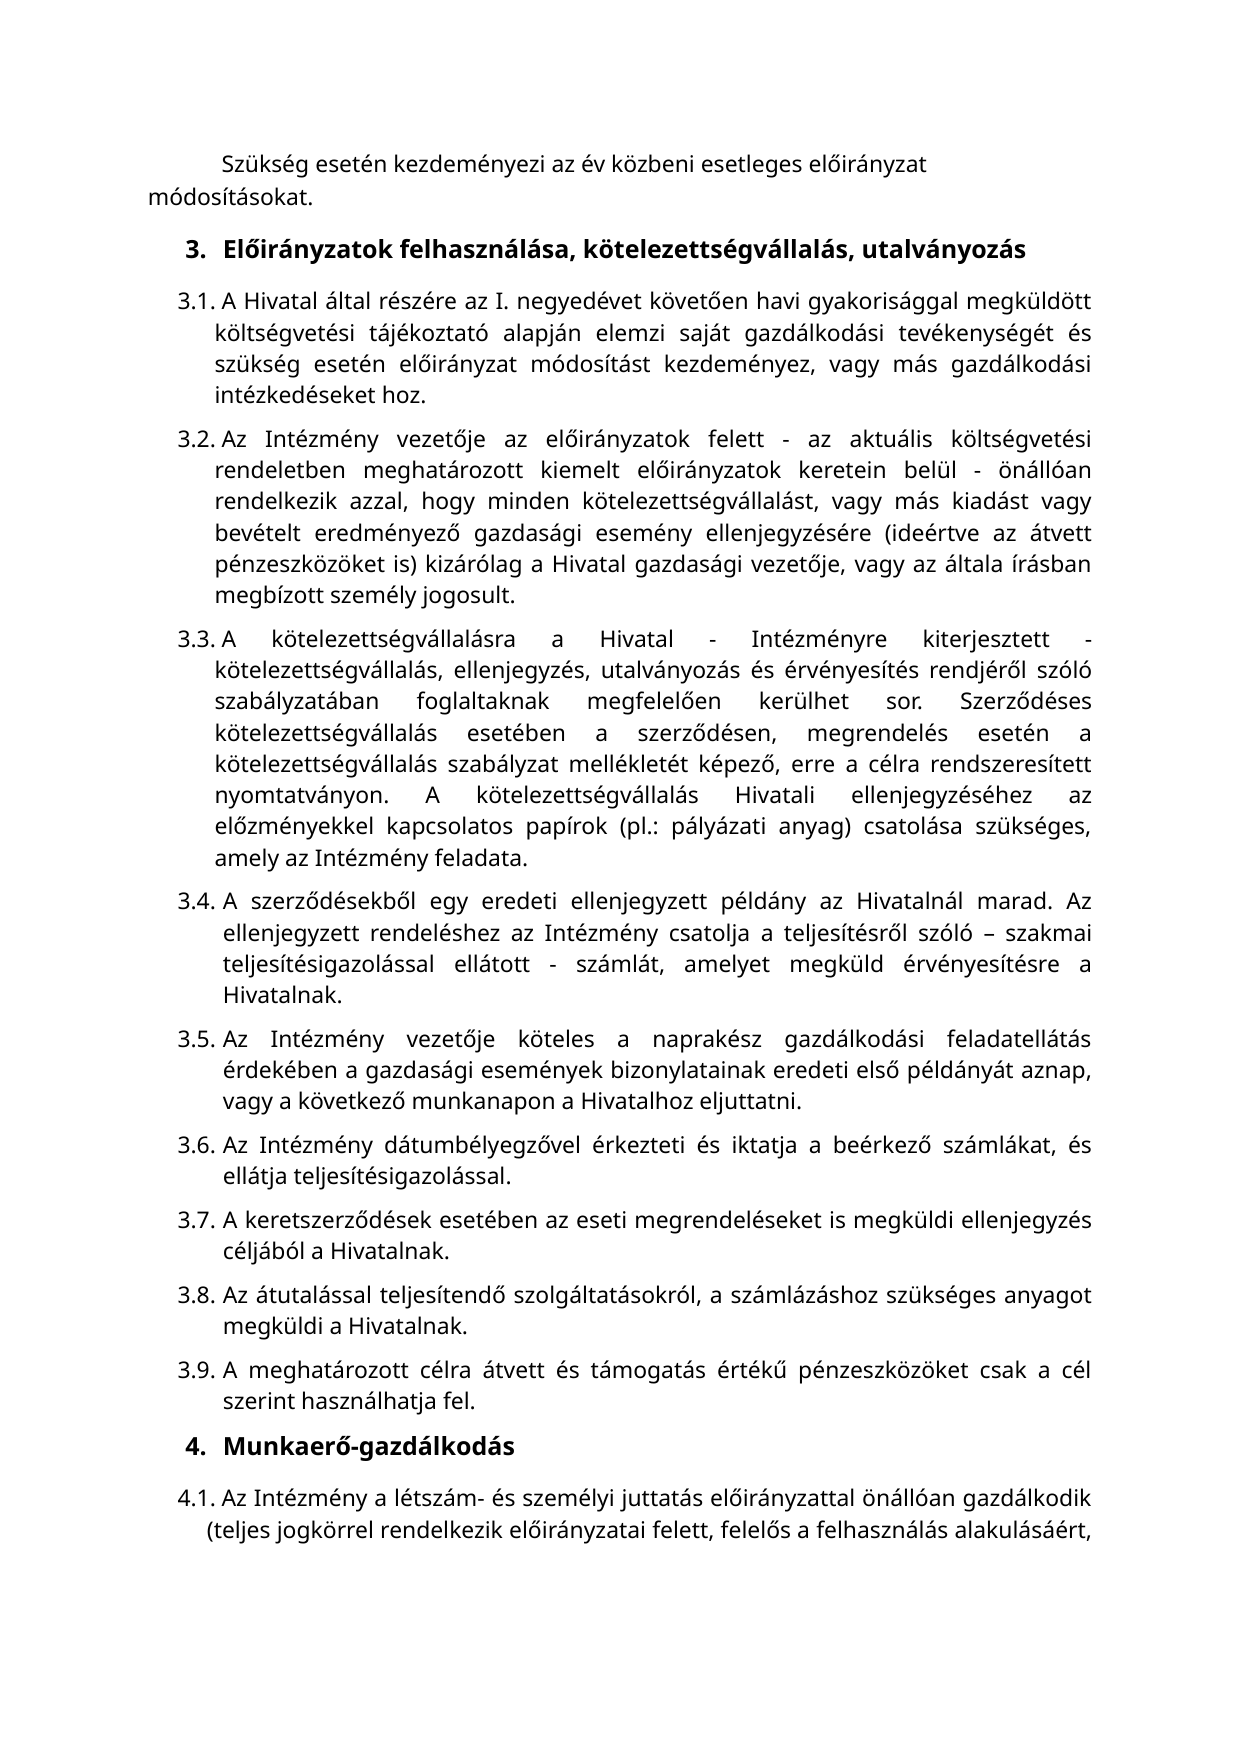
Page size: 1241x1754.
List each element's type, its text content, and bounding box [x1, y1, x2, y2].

list Előirányzatok felhasználása, kötelezettségvállalás, utalványozás [185, 232, 1093, 266]
list A meghatározott célra átvett és támogatás értékű pénzeszközöket csak a cél szerint használhatja fel. [177, 1354, 1093, 1416]
list Az Intézmény vezetője az előirányzatok felett - az aktuális költségvetési rendeletben meghatározott kiemelt előirányzatok keretein belül - önállóan rendelkezik azzal, hogy minden kötelezettségvállalást, vagy más kiadást vagy bevételt eredményező gazdasági esemény ellenjegyzésére (ideértve az átvett pénzeszközöket is) kizárólag a Hivatal gazdasági vezetője, vagy az általa írásban megbízott személy jogosult. [177, 423, 1093, 610]
list Az átutalással teljesítendő szolgáltatásokról, a számlázáshoz szükséges anyagot megküldi a Hivatalnak. [177, 1279, 1093, 1341]
list Az Intézmény vezetője köteles a naprakész gazdálkodási feladatellátás érdekében a gazdasági események bizonylatainak eredeti első példányát aznap, vagy a következő munkanapon a Hivatalhoz eljuttatni. [177, 1023, 1093, 1116]
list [177, 1482, 1093, 1545]
list A kötelezettségvállalásra a Hivatal - Intézményre kiterjesztett - kötelezettségvállalás, ellenjegyzés, utalványozás és érvényesítés rendjéről szóló szabályzatában foglaltaknak megfelelően kerülhet sor. Szerződéses kötelezettségvállalás esetében a szerződésen, megrendelés esetén a kötelezettségvállalás szabályzat mellékletét képező, erre a célra rendszeresített nyomtatványon. A kötelezettségvállalás Hivatali ellenjegyzéséhez az előzményekkel kapcsolatos papírok (pl.: pályázati anyag) csatolása szükséges, amely az Intézmény feladata. [177, 623, 1093, 873]
list A szerződésekből egy eredeti ellenjegyzett példány az Hivatalnál marad. Az ellenjegyzett rendeléshez az Intézmény csatolja a teljesítésről szóló – szakmai teljesítésigazolással ellátott - számlát, amelyet megküld érvényesítésre a Hivatalnak. [177, 885, 1093, 1010]
text Szükség esetén kezdeményezi az év közbeni esetleges előirányzat módosításokat. [148, 148, 1093, 213]
list Munkaerő-gazdálkodás [185, 1429, 1093, 1463]
list Az Intézmény dátumbélyegzővel érkezteti és iktatja a beérkező számlákat, és ellátja teljesítésigazolással. [177, 1129, 1093, 1191]
list A Hivatal által részére az I. negyedévet követően havi gyakorisággal megküldött költségvetési tájékoztató alapján elemzi saját gazdálkodási tevékenységét és szükség esetén előirányzat módosítást kezdeményez, vagy más gazdálkodási intézkedéseket hoz. [177, 285, 1093, 410]
list A keretszerződések esetében az eseti megrendeléseket is megküldi ellenjegyzés céljából a Hivatalnak. [177, 1204, 1093, 1266]
